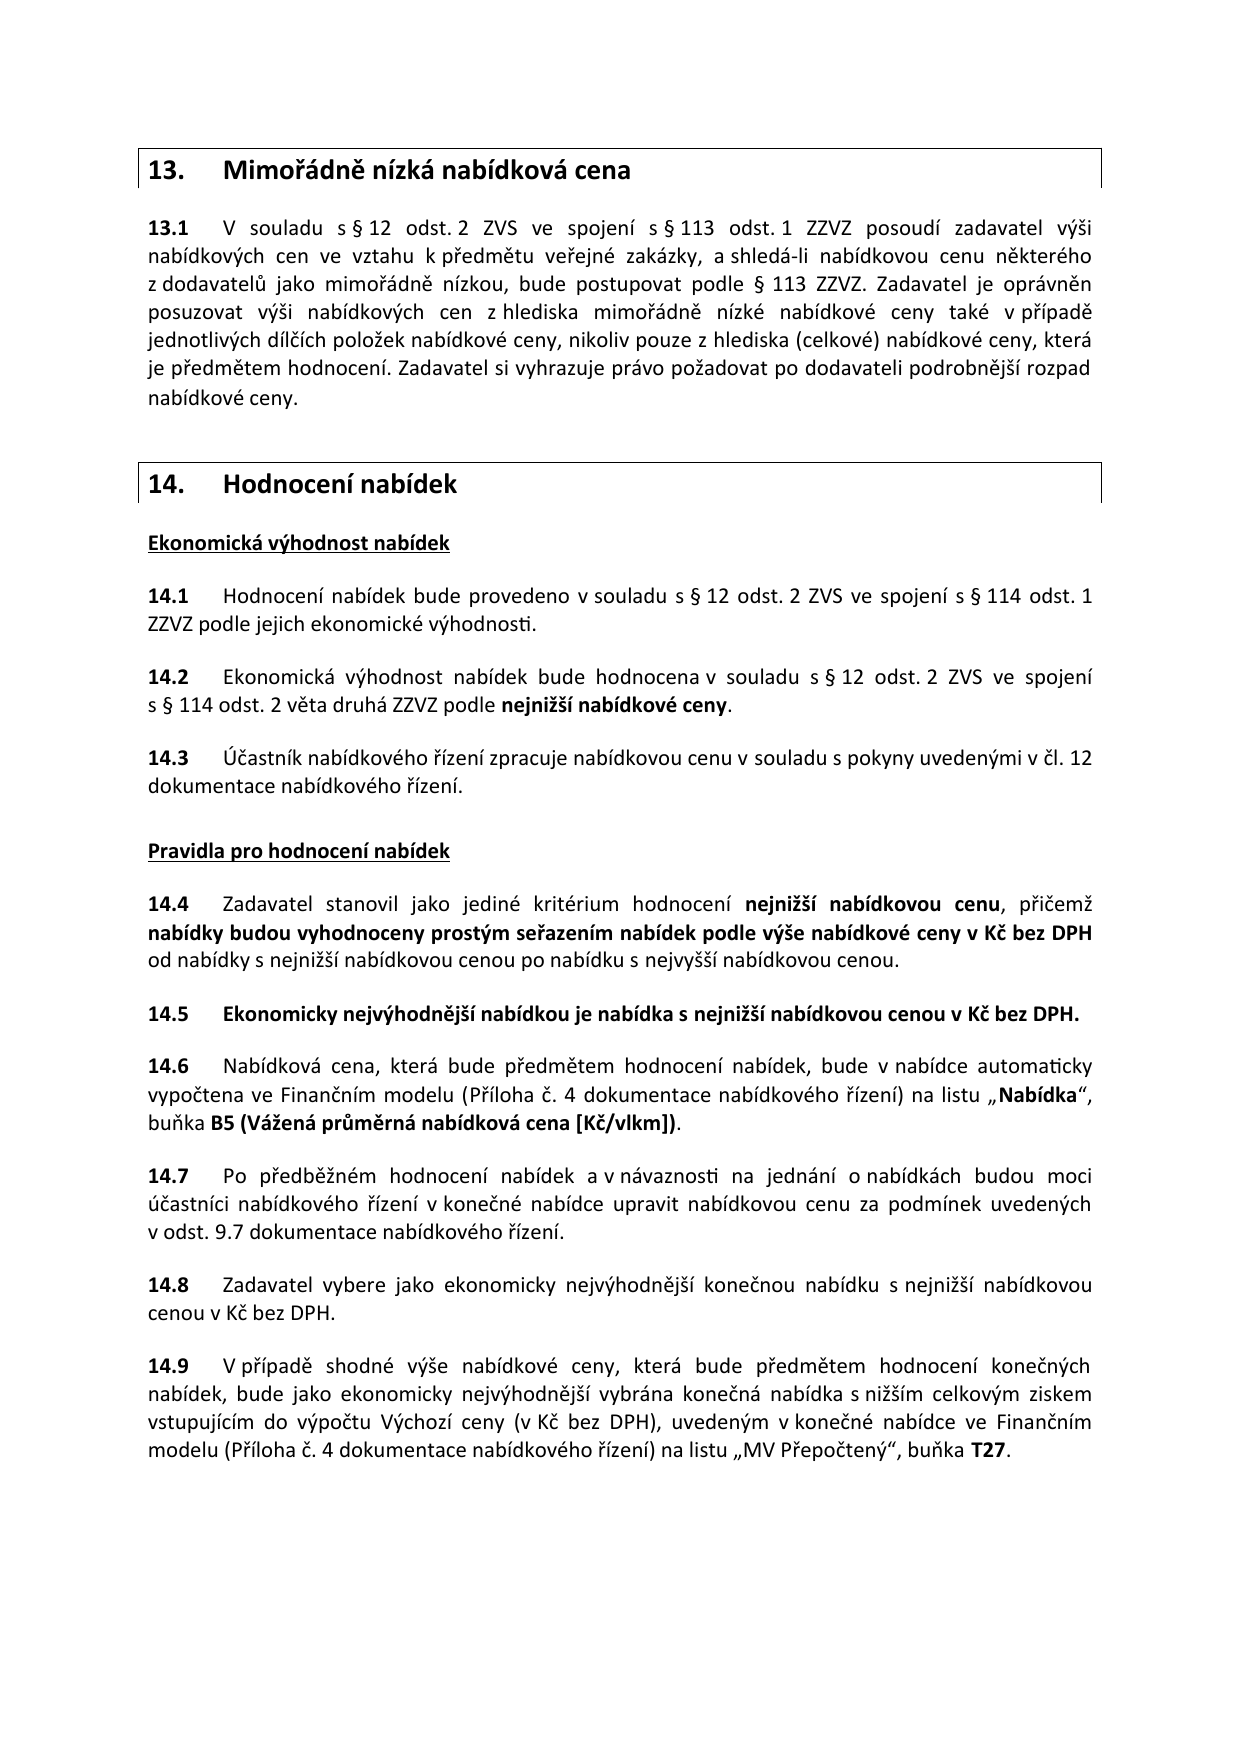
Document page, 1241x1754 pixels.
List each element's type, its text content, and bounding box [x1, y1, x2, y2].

subtitle Mimořádně nízká nabídková cena [139, 149, 1101, 188]
list Hodnocení nabídek bude provedeno v souladu s § 12 odst. 2 ZVS ve spojení s § 114 odst. 1 ZZVZ podle jejich ekonomické výhodnosti. [148, 581, 1093, 637]
list Po předběžném hodnocení nabídek a v návaznosti na jednání o nabídkách budou moci účastníci nabídkového řízení v konečné nabídce upravit nabídkovou cenu za podmínek uvedených v odst. 9.7 dokumentace nabídkového řízení. [148, 1161, 1093, 1245]
text Ekonomická výhodnost nabídek [148, 528, 1093, 556]
subtitle Hodnocení nabídek [139, 463, 1101, 503]
list Účastník nabídkového řízení zpracuje nabídkovou cenu v souladu s pokyny uvedenými v čl. 12 dokumentace nabídkového řízení. [148, 743, 1093, 799]
list Zadavatel stanovil jako jediné kritérium hodnocení nejnižší nabídkovou cenu, přičemž nabídky budou vyhodnoceny prostým seřazením nabídek podle výše nabídkové ceny v Kč bez DPH od nabídky s nejnižší nabídkovou cenou po nabídku s nejvyšší nabídkovou cenou. [148, 889, 1093, 974]
list V případě shodné výše nabídkové ceny, která bude předmětem hodnocení konečných nabídek, bude jako ekonomicky nejvýhodnější vybrána konečná nabídka s nižším celkovým ziskem vstupujícím do výpočtu Výchozí ceny (v Kč bez DPH), uvedeným v konečné nabídce ve Finančním modelu (Příloha č. 4 dokumentace nabídkového řízení) na listu „MV Přepočtený“, buňka T27. [148, 1351, 1093, 1463]
list Ekonomická výhodnost nabídek bude hodnocena v souladu s § 12 odst. 2 ZVS ve spojení s § 114 odst. 2 věta druhá ZZVZ podle nejnižší nabídkové ceny. [148, 662, 1093, 718]
list Zadavatel vybere jako ekonomicky nejvýhodnější konečnou nabídku s nejnižší nabídkovou cenou v Kč bez DPH. [148, 1270, 1093, 1326]
list V souladu s § 12 odst. 2 ZVS ve spojení s § 113 odst. 1 ZZVZ posoudí zadavatel výši nabídkových cen ve vztahu k předmětu veřejné zakázky, a shledá-li nabídkovou cenu některého z dodavatelů jako mimořádně nízkou, bude postupovat podle § 113 ZZVZ. Zadavatel je oprávněn posuzovat výši nabídkových cen z hlediska mimořádně nízké nabídkové ceny také v případě jednotlivých dílčích položek nabídkové ceny, nikoliv pouze z hlediska (celkové) nabídkové ceny, která je předmětem hodnocení. Zadavatel si vyhrazuje právo požadovat po dodavateli podrobnější rozpad nabídkové ceny. [148, 213, 1093, 412]
list Ekonomicky nejvýhodnější nabídkou je nabídka s nejnižší nabídkovou cenou v Kč bez DPH. [148, 999, 1093, 1027]
list Nabídková cena, která bude předmětem hodnocení nabídek, bude v nabídce automaticky vypočtena ve Finančním modelu (Příloha č. 4 dokumentace nabídkového řízení) na listu „Nabídka“, buňka B5 (Vážená průměrná nabídková cena [Kč/vlkm]). [148, 1052, 1093, 1136]
text Pravidla pro hodnocení nabídek [148, 837, 1093, 864]
